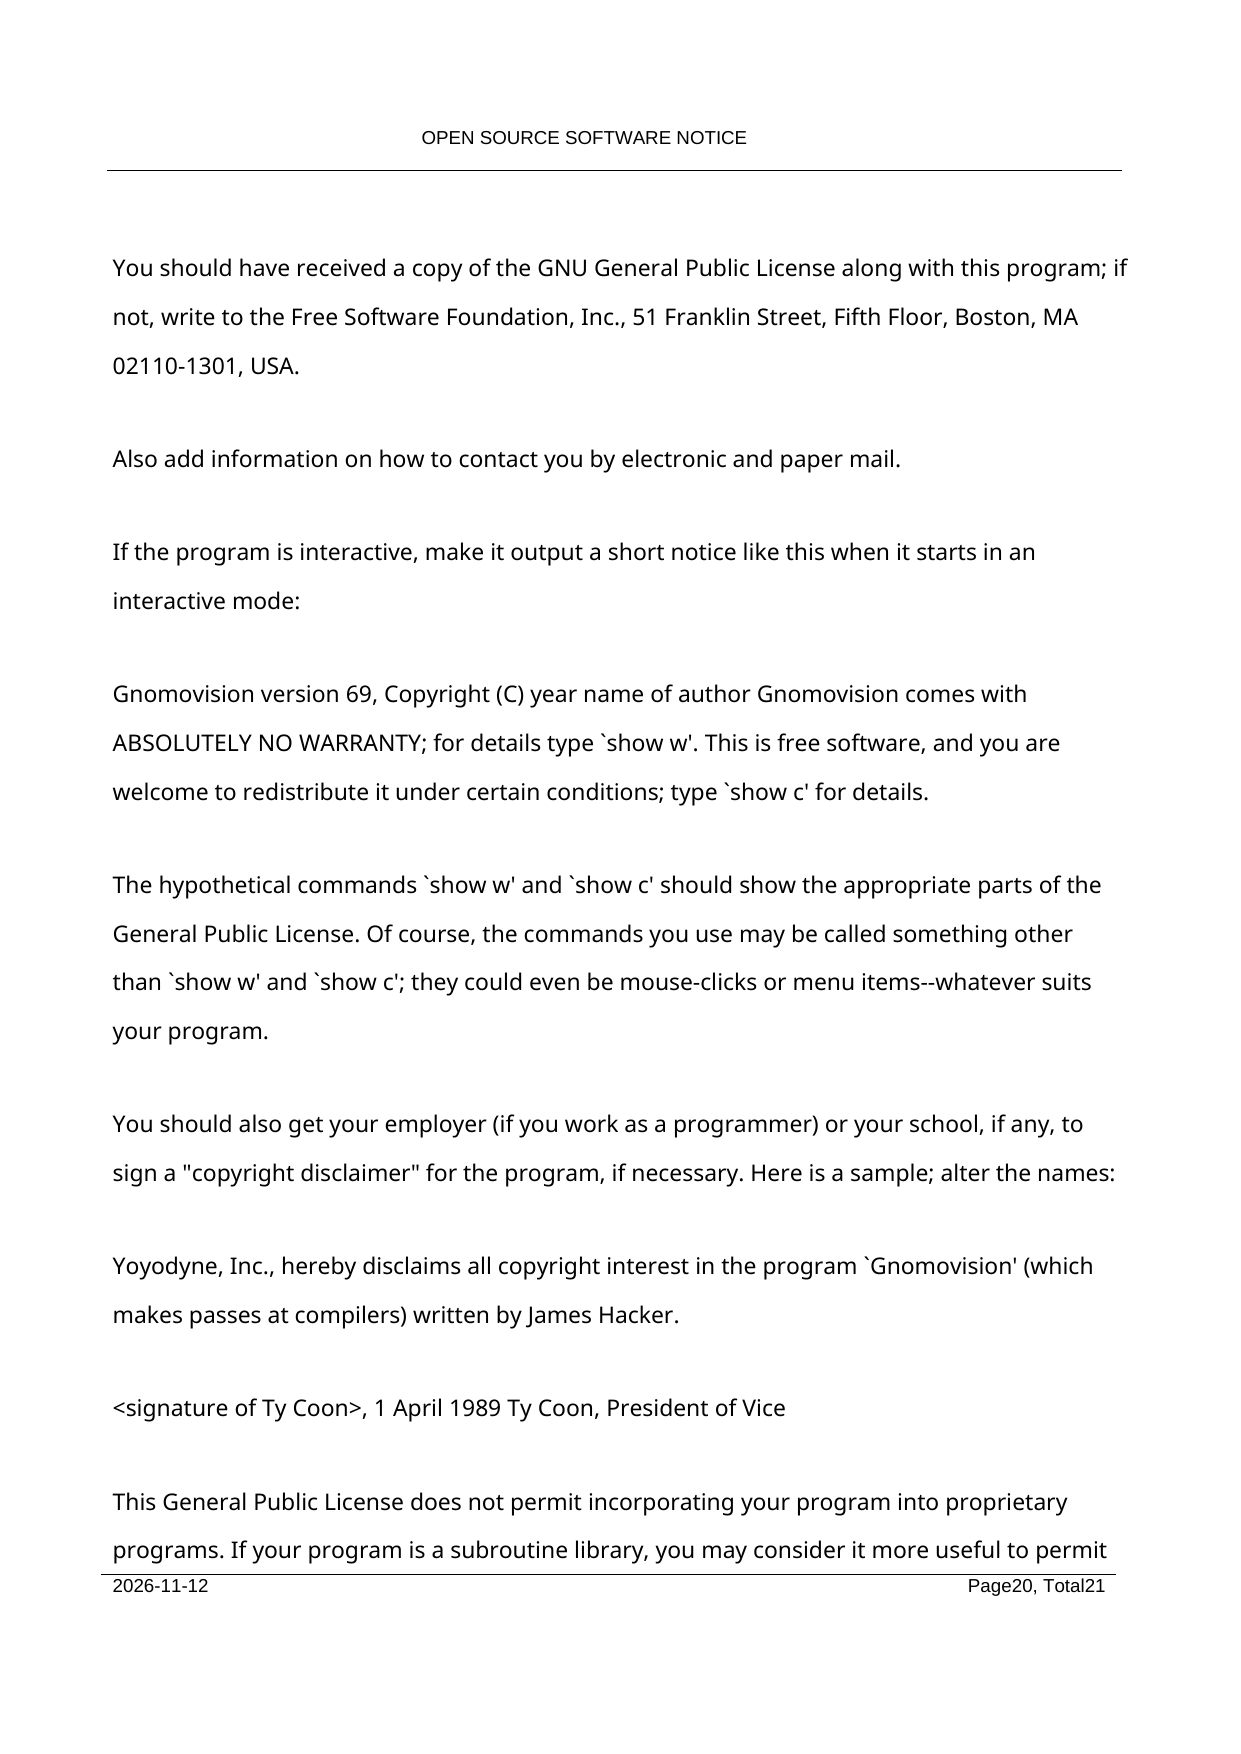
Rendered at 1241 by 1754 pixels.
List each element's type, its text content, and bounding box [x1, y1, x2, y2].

text You should also get your employer (if you work as a programmer) or your school, if any, to sign a "copyright disclaimer" for the program, if necessary. Here is a sample; alter the names: [112, 1108, 1128, 1189]
text Gnomovision version 69, Copyright (C) year name of author Gnomovision comes with ABSOLUTELY NO WARRANTY; for details type `show w'. This is free software, and you are welcome to redistribute it under certain conditions; type `show c' for details. [112, 677, 1128, 807]
text You should have received a copy of the GNU General Public License along with this program; if not, write to the Free Software Foundation, Inc., 51 Franklin Street, Fifth Floor, Boston, MA 02110-1301, USA. [112, 251, 1128, 381]
text If the program is interactive, make it output a short notice like this when it starts in an interactive mode: [112, 535, 1128, 617]
text The hypothetical commands `show w' and `show c' should show the appropriate parts of the General Public License. Of course, the commands you use may be called something other than `show w' and `show c'; they could even be mouse-clicks or menu items--whatever suits your program. [112, 868, 1128, 1047]
text Also add information on how to contact you by electronic and paper mail. [112, 442, 1128, 475]
text <signature of Ty Coon>, 1 April 1989 Ty Coon, President of Vice [112, 1392, 1128, 1424]
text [112, 1485, 1128, 1566]
text Yoyodyne, Inc., hereby disclaims all copyright interest in the program `Gnomovision' (which makes passes at compilers) written by James Hacker. [112, 1249, 1128, 1331]
